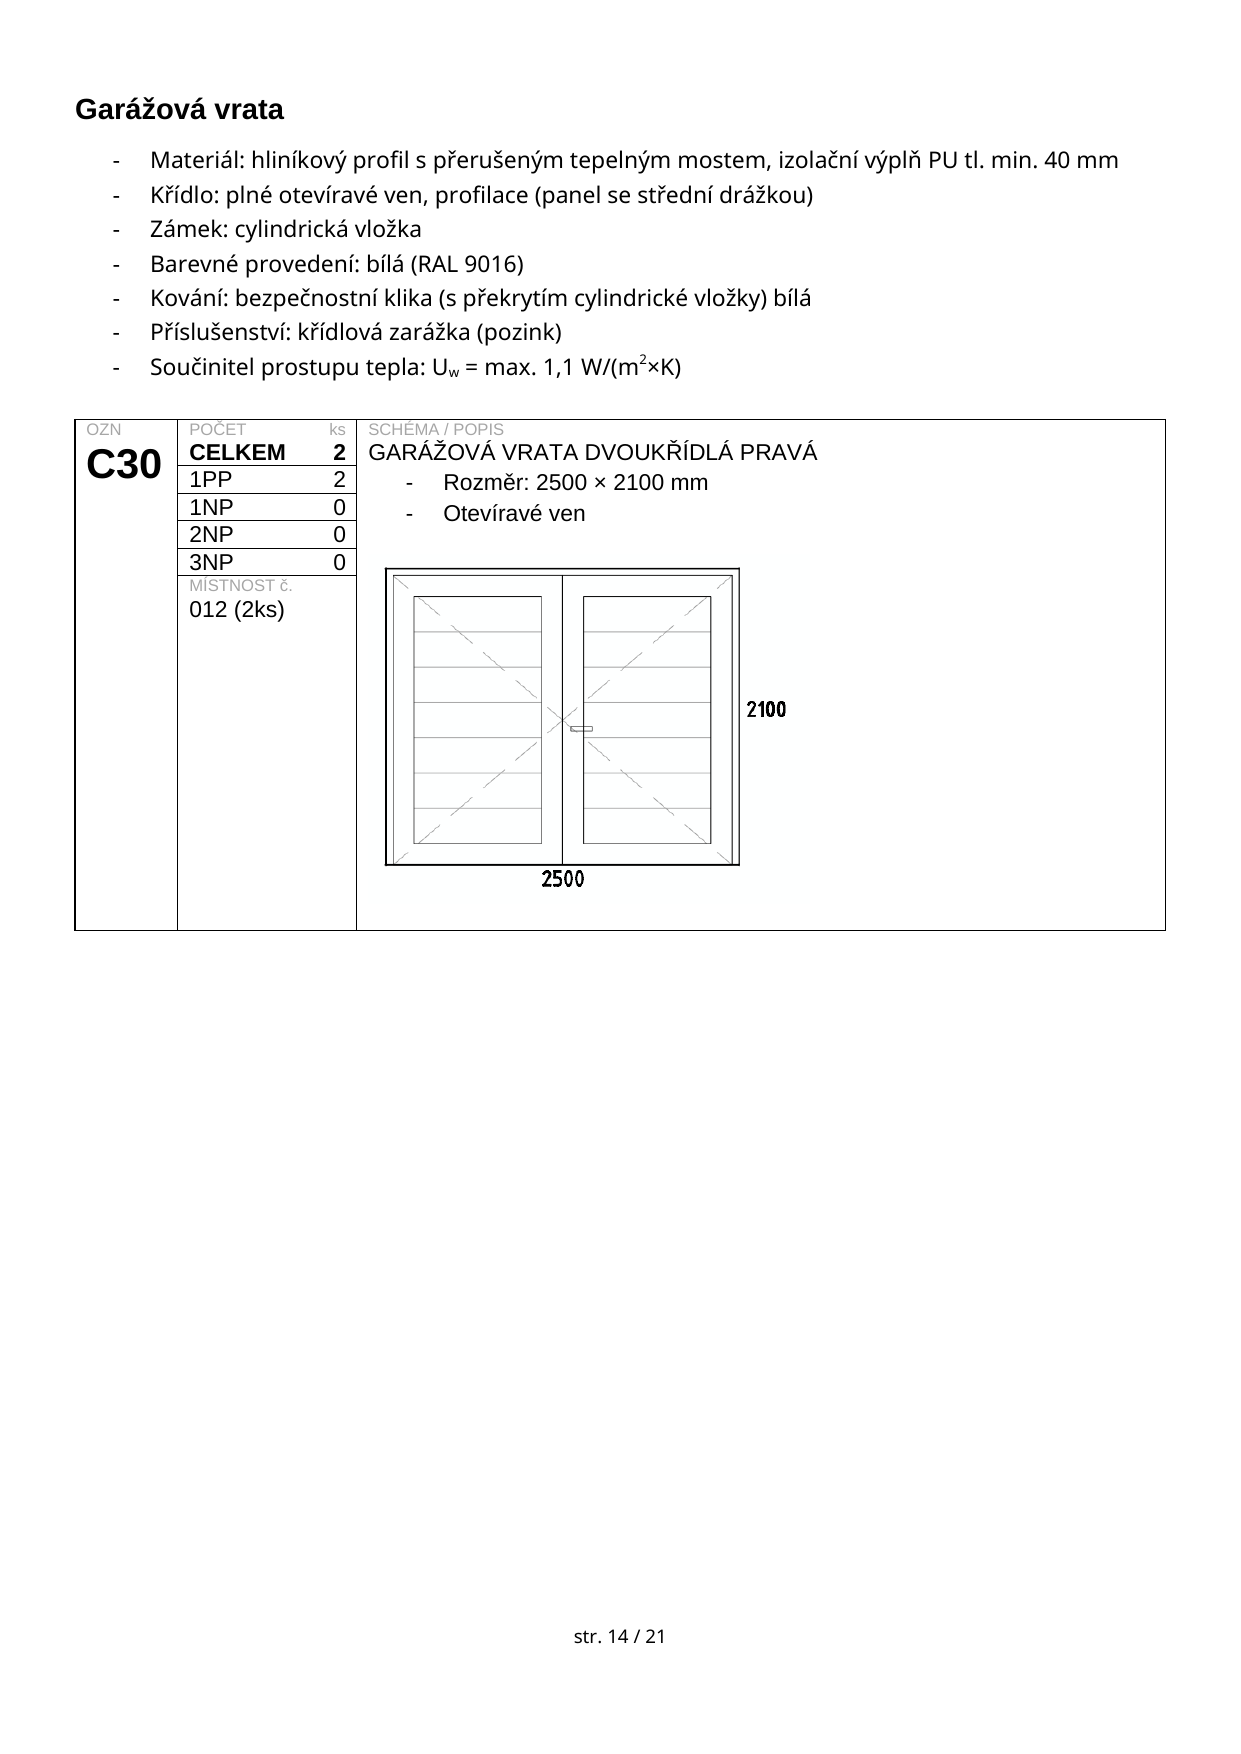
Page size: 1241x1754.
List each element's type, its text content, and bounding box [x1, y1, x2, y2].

table_header ks [298, 420, 356, 439]
table_cell 3NP [178, 549, 298, 575]
table_header OZN [76, 420, 177, 439]
table_header SCHÉMA / POPIS [357, 420, 1165, 439]
table_cell C30 [76, 439, 177, 930]
table_cell 1NP [178, 494, 298, 520]
table_cell 2 [298, 439, 356, 465]
list Materiál: hliníkový profil s přerušeným tepelným mostem, izolační výplň PU tl. min. 40 mm [112, 144, 1165, 176]
table_cell GARÁŽOVÁ VRATA DVOUKŘÍDLÁ PRAVÁ Rozměr: 2500 × 2100 mm Otevíravé ven [357, 439, 1165, 930]
table_cell 012 (2ks) [178, 595, 356, 930]
subtitle Garážová vrata [75, 92, 1165, 125]
table_cell 0 [298, 549, 356, 575]
list Příslušenství: křídlová zarážka (pozink) [112, 316, 1165, 348]
list Kování: bezpečnostní klika (s překrytím cylindrické vložky) bílá [112, 282, 1165, 313]
list Zámek: cylindrická vložka [112, 213, 1165, 244]
list Křídlo: plné otevíravé ven, profilace (panel se střední drážkou) [112, 179, 1165, 210]
table_cell 2 [298, 466, 356, 493]
list Součinitel prostupu tepla: Uw = max. 1,1 W/(m2×K) [112, 351, 1165, 382]
table_header POČET [178, 420, 298, 439]
table_cell 1PP [178, 466, 298, 493]
table_cell CELKEM [178, 439, 298, 465]
table_cell 0 [298, 521, 356, 548]
table_cell MÍSTNOST č. [178, 576, 356, 595]
picture [368, 554, 811, 904]
table_cell 0 [298, 494, 356, 520]
list Barevné provedení: bílá (RAL 9016) [112, 248, 1165, 279]
table_cell 2NP [178, 521, 298, 548]
